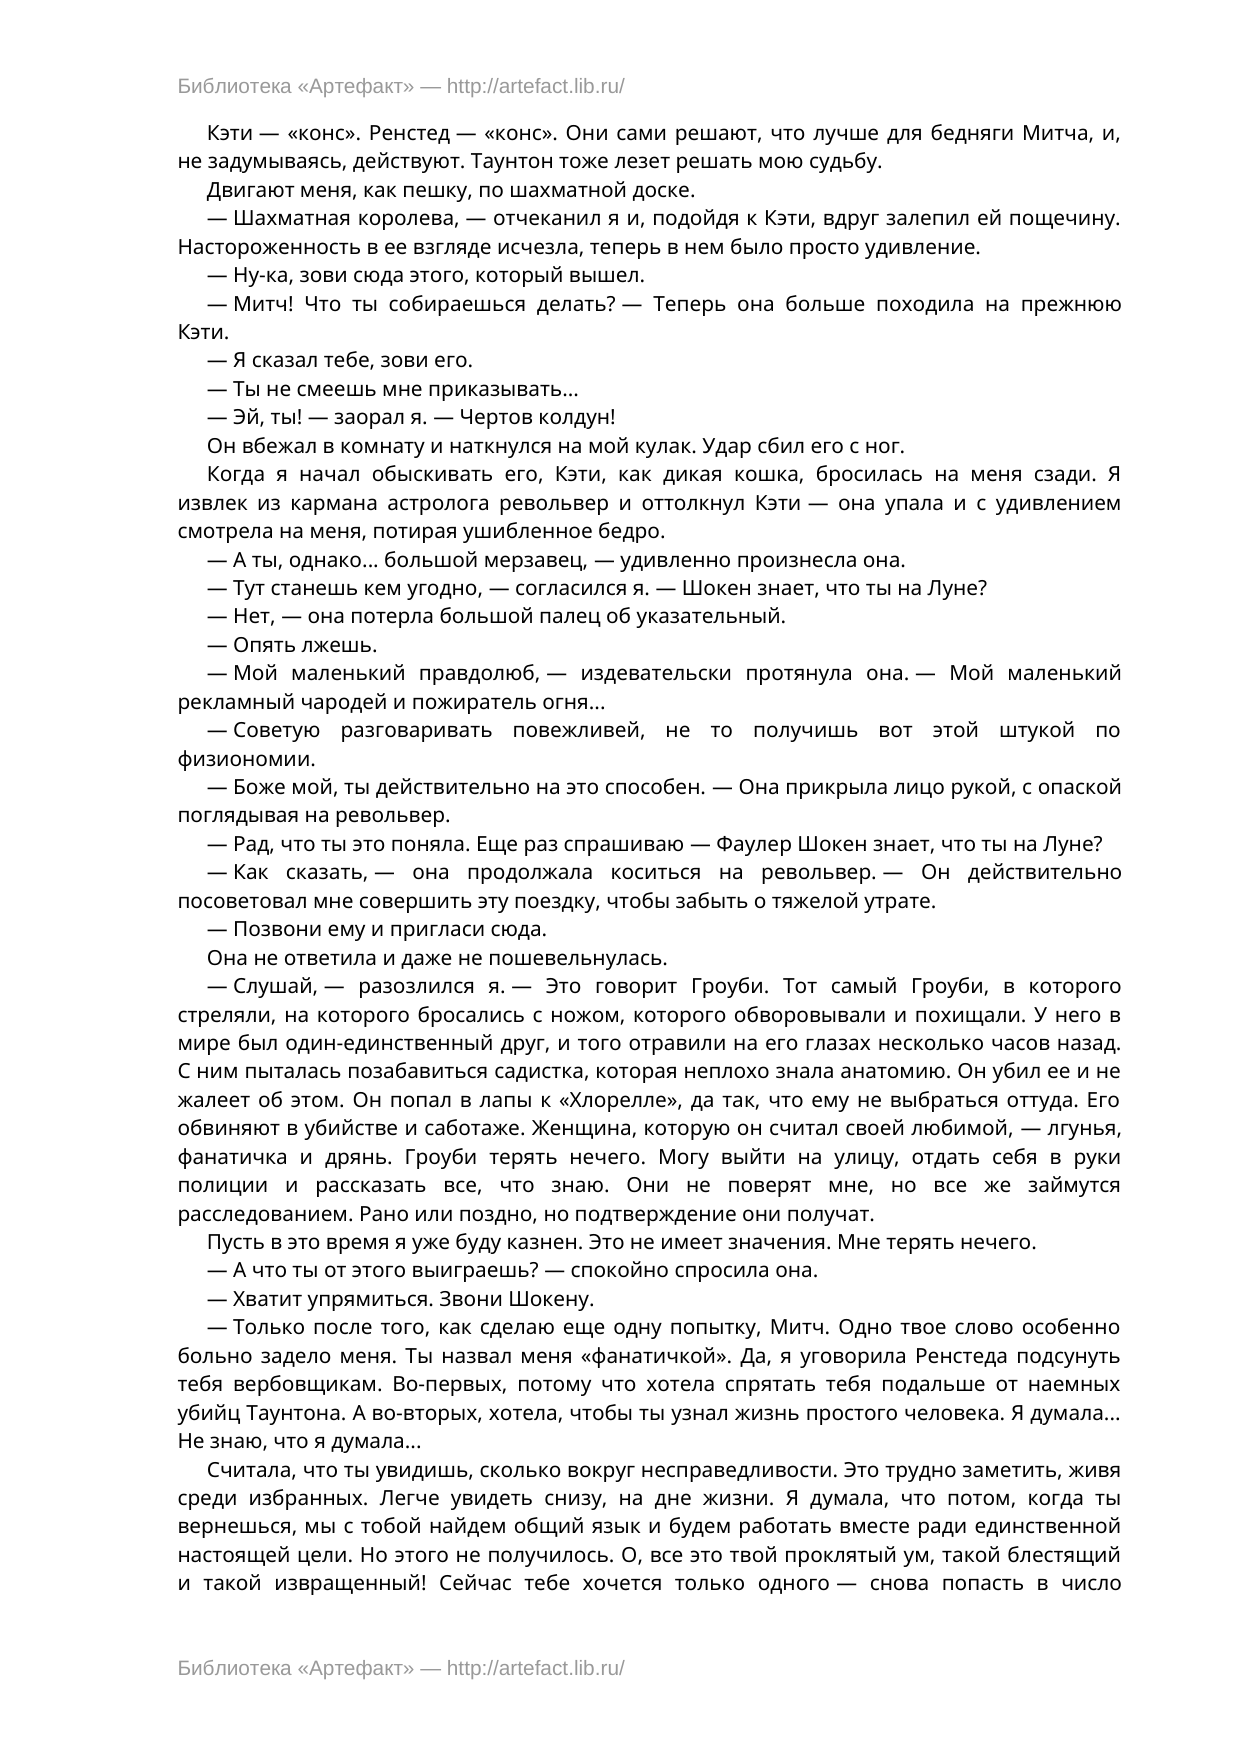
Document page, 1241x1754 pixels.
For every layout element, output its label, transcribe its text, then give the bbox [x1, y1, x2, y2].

text — Только после того, как сделаю еще одну попытку, Митч. Одно твое слово особенно больно задело меня. Ты назвал меня «фанатичкой». Да, я уговорила Ренстеда подсунуть тебя вербовщикам. Во-первых, потому что хотела спрятать тебя подальше от наемных убийц Таунтона. А во-вторых, хотела, чтобы ты узнал жизнь простого человека. Я думала... Не знаю, что я думала... [177, 1312, 1122, 1455]
text Кэти — «конс». Ренстед — «конс». Они сами решают, что лучше для бедняги Митча, и, не задумываясь, действуют. Таунтон тоже лезет решать мою судьбу. [177, 118, 1122, 175]
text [177, 1455, 1122, 1597]
text — Слушай, — разозлился я. — Это говорит Гроуби. Тот самый Гроуби, в которого стреляли, на которого бросались с ножом, которого обворовывали и похищали. У него в мире был один-единственный друг, и того отравили на его глазах несколько часов назад. С ним пыталась позабавиться садистка, которая неплохо знала анатомию. Он убил ее и не жалеет об этом. Он попал в лапы к «Хлорелле», да так, что ему не выбраться оттуда. Его обвиняют в убийстве и саботаже. Женщина, которую он считал своей любимой, — лгунья, фанатичка и дрянь. Гроуби терять нечего. Могу выйти на улицу, отдать себя в руки полиции и рассказать все, что знаю. Они не поверят мне, но все же займутся расследованием. Рано или поздно, но подтверждение они получат. [177, 971, 1122, 1227]
text Он вбежал в комнату и наткнулся на мой кулак. Удар сбил его с ног. [177, 431, 1122, 459]
text — Опять лжешь. [177, 630, 1122, 658]
text — Рад, что ты это поняла. Еще раз спрашиваю — Фаулер Шокен знает, что ты на Луне? [177, 829, 1122, 857]
text — Шахматная королева, — отчеканил я и, подойдя к Кэти, вдруг залепил ей пощечину. Настороженность в ее взгляде исчезла, теперь в нем было просто удивление. [177, 203, 1122, 260]
text — А что ты от этого выиграешь? — спокойно спросила она. [177, 1256, 1122, 1284]
text — А ты, однако... большой мерзавец, — удивленно произнесла она. [177, 545, 1122, 573]
text Двигают меня, как пешку, по шахматной доске. [177, 175, 1122, 203]
text — Хватит упрямиться. Звони Шокену. [177, 1284, 1122, 1312]
text — Как сказать, — она продолжала коситься на револьвер. — Он действительно посоветовал мне совершить эту поездку, чтобы забыть о тяжелой утрате. [177, 857, 1122, 914]
text Когда я начал обыскивать его, Кэти, как дикая кошка, бросилась на меня сзади. Я извлек из кармана астролога револьвер и оттолкнул Кэти — она упала и с удивлением смотрела на меня, потирая ушибленное бедро. [177, 459, 1122, 545]
text — Тут станешь кем угодно, — согласился я. — Шокен знает, что ты на Луне? [177, 573, 1122, 602]
text — Я сказал тебе, зови его. [177, 346, 1122, 374]
text — Боже мой, ты действительно на это способен. — Она прикрыла лицо рукой, с опаской поглядывая на револьвер. [177, 772, 1122, 829]
text — Ну-ка, зови сюда этого, который вышел. [177, 260, 1122, 289]
text — Советую разговаривать повежливей, не то получишь вот этой штукой по физиономии. [177, 715, 1122, 772]
text — Ты не смеешь мне приказывать... [177, 374, 1122, 402]
text — Эй, ты! — заорал я. — Чертов колдун! [177, 402, 1122, 431]
text — Нет, — она потерла большой палец об указательный. [177, 602, 1122, 630]
text Пусть в это время я уже буду казнен. Это не имеет значения. Мне терять нечего. [177, 1227, 1122, 1256]
text Она не ответила и даже не пошевельнулась. [177, 943, 1122, 971]
text — Мой маленький правдолюб, — издевательски протянула она. — Мой маленький рекламный чародей и пожиратель огня... [177, 658, 1122, 715]
text — Позвони ему и пригласи сюда. [177, 914, 1122, 943]
text — Митч! Что ты собираешься делать? — Теперь она больше походила на прежнюю Кэти. [177, 289, 1122, 346]
